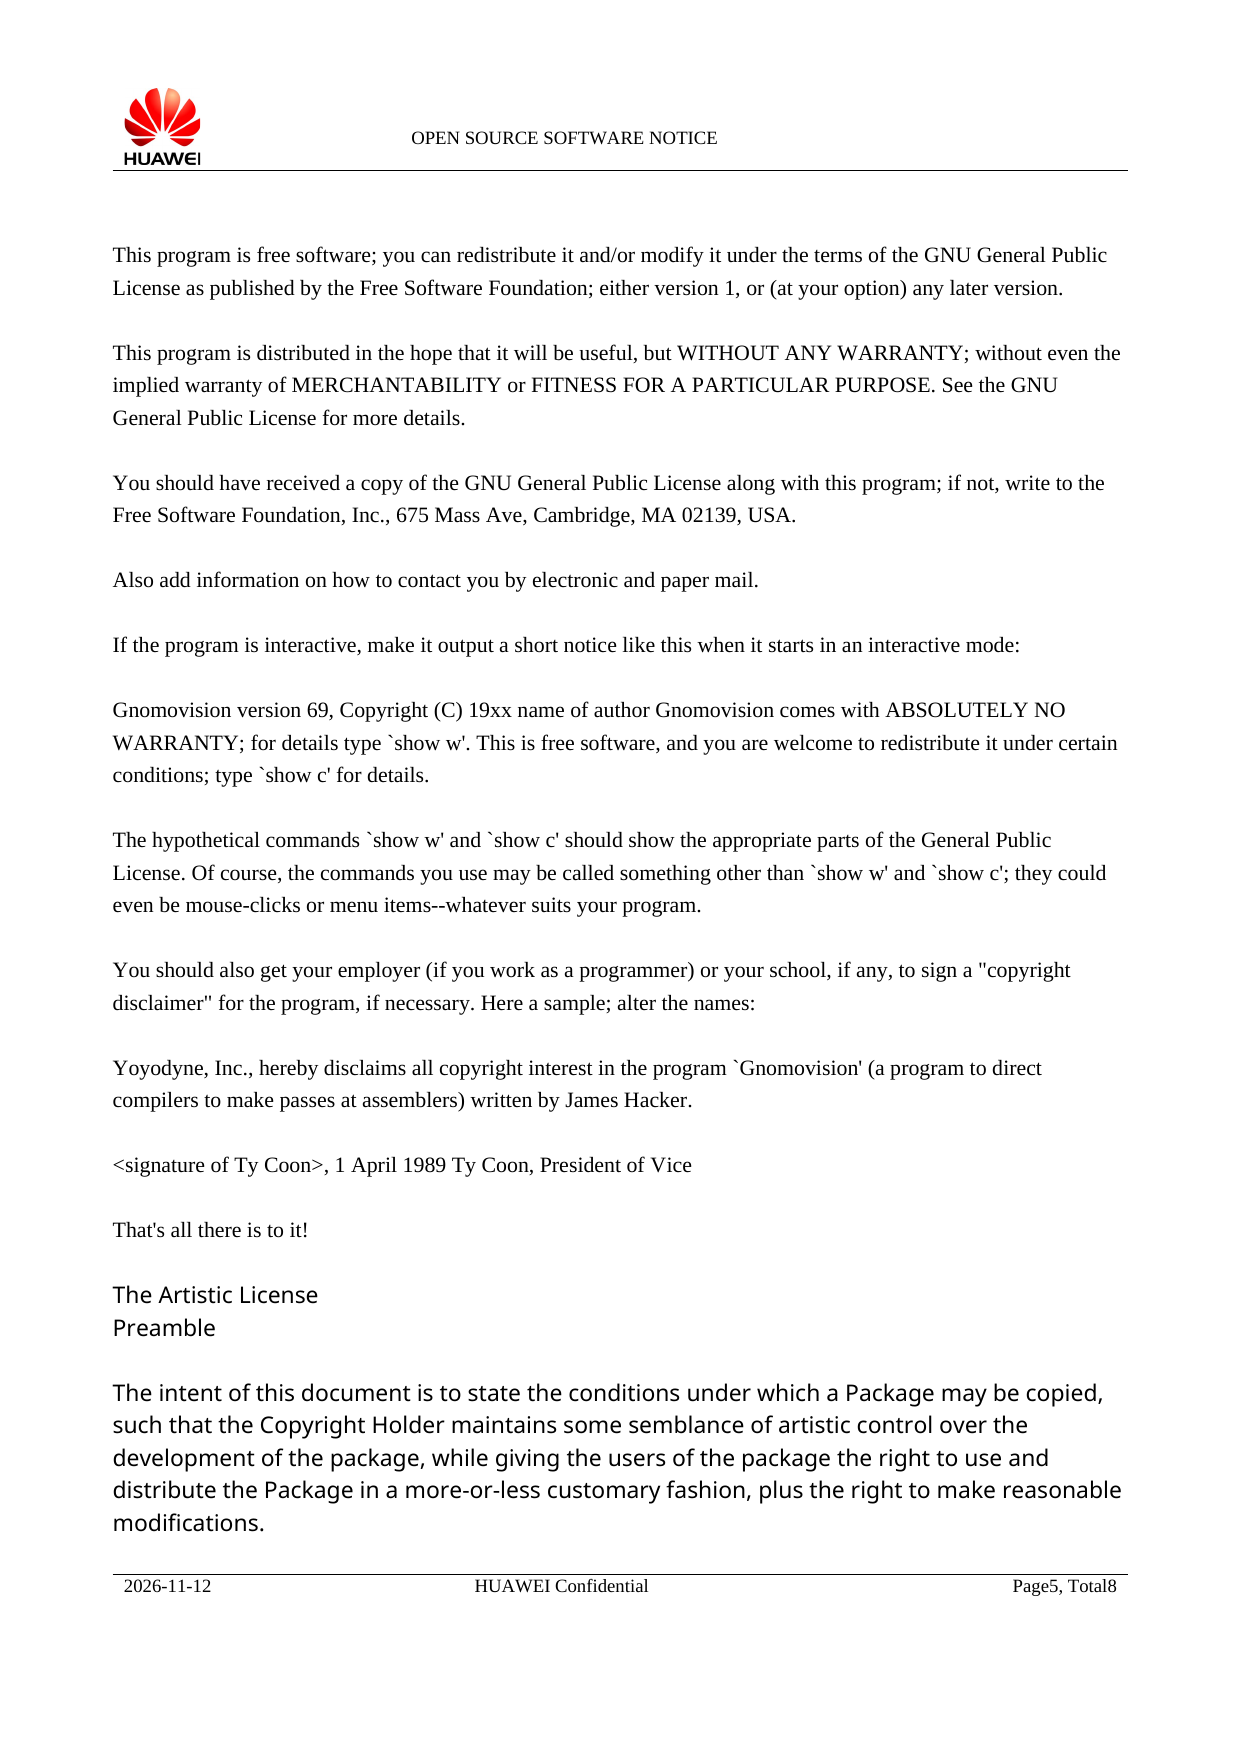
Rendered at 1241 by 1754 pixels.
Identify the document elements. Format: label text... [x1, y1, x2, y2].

text The intent of this document is to state the conditions under which a Package may be copied, such that the Copyright Holder maintains some semblance of artistic control over the development of the package, while giving the users of the package the right to use and distribute the Package in a more-or-less customary fashion, plus the right to make reasonable modifications. [112, 1376, 1128, 1539]
text Preamble [112, 1311, 1128, 1344]
picture [124, 88, 201, 165]
